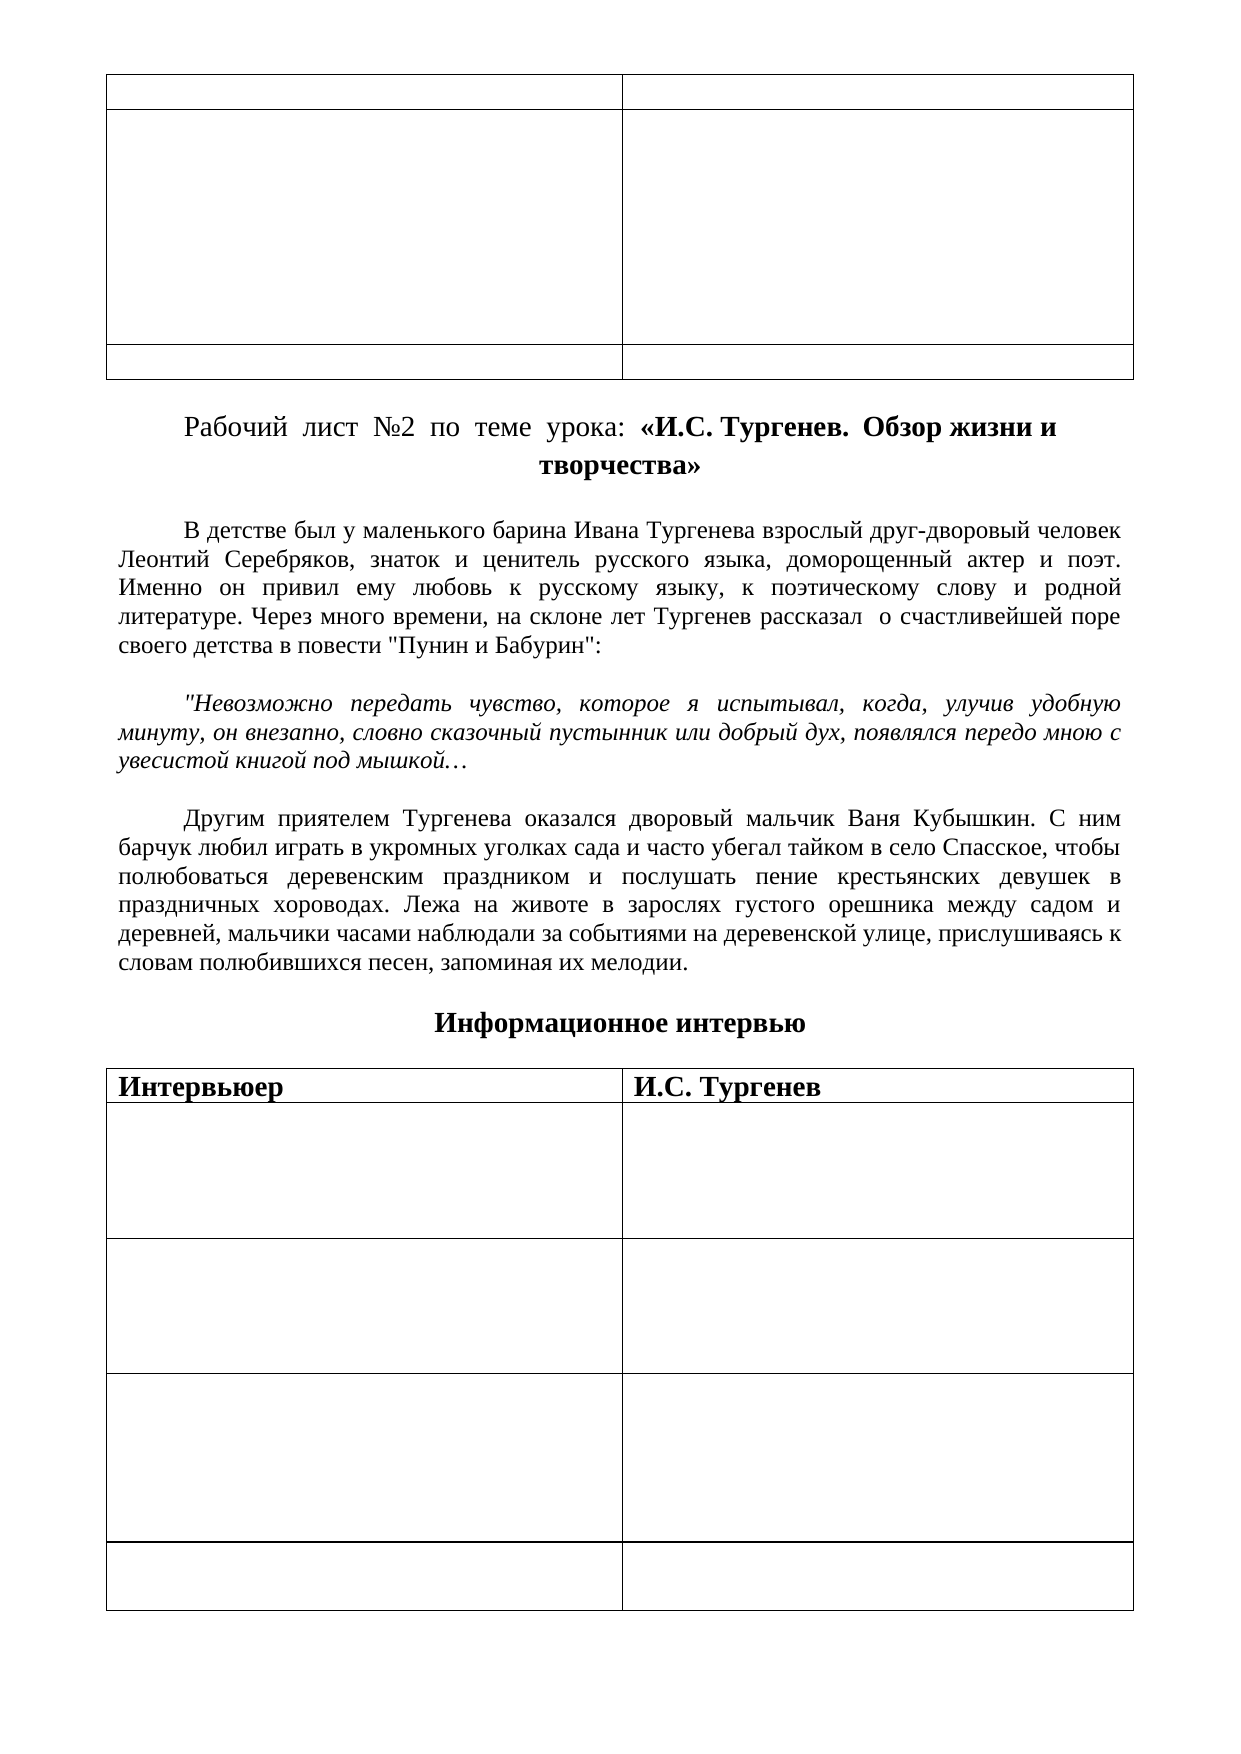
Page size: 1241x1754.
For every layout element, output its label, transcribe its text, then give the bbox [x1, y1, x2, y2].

table_cell [107, 75, 622, 108]
table_cell [107, 1543, 622, 1609]
table_cell [623, 345, 1133, 379]
table_cell [623, 1543, 1133, 1609]
table_cell [107, 110, 622, 344]
table_header И.С. Тургенев [623, 1069, 1133, 1102]
table_cell [623, 110, 1133, 344]
text "Невозможно передать чувство, которое я испытывал, когда, улучив удобную минуту, он внезапно, словно сказочный пустынник или добрый дух, появлялся передо мною с увесистой книгой под мышкой… [118, 688, 1122, 774]
text Другим приятелем Тургенева оказался дворовый мальчик Ваня Кубышкин. С ним барчук любил играть в укромных уголках сада и часто убегал тайком в село Спасское, чтобы полюбоваться деревенским праздником и послушать пение крестьянских девушек в праздничных хороводах. Лежа на животе в зарослях густого орешника между садом и деревней, мальчики часами наблюдали за событиями на деревенской улице, прислушиваясь к словам полюбившихся песен, запоминая их мелодии. [118, 803, 1122, 976]
table_cell [623, 1239, 1133, 1373]
table_cell [107, 1374, 622, 1541]
table_cell [107, 1239, 622, 1373]
table_header Интервьюер [107, 1069, 622, 1102]
text В детстве был у маленького барина Ивана Тургенева взрослый друг-дворовый человек Леонтий Серебряков, знаток и ценитель русского языка, доморощенный актер и поэт. Именно он привил ему любовь к русскому языку, к поэтическому слову и родной литературе. Через много времени, на склоне лет Тургенев рассказал о счастливейшей поре своего детства в повести "Пунин и Бабурин": [118, 515, 1122, 659]
table_cell [623, 1103, 1133, 1237]
text Информационное интервью [118, 1005, 1122, 1038]
table_cell [623, 75, 1133, 108]
table_cell [623, 1374, 1133, 1541]
table_cell [107, 345, 622, 379]
text Рабочий лист №2 по теме урока: «И.С. Тургенев. Обзор жизни и творчества» [118, 409, 1122, 481]
table_cell [107, 1103, 622, 1237]
